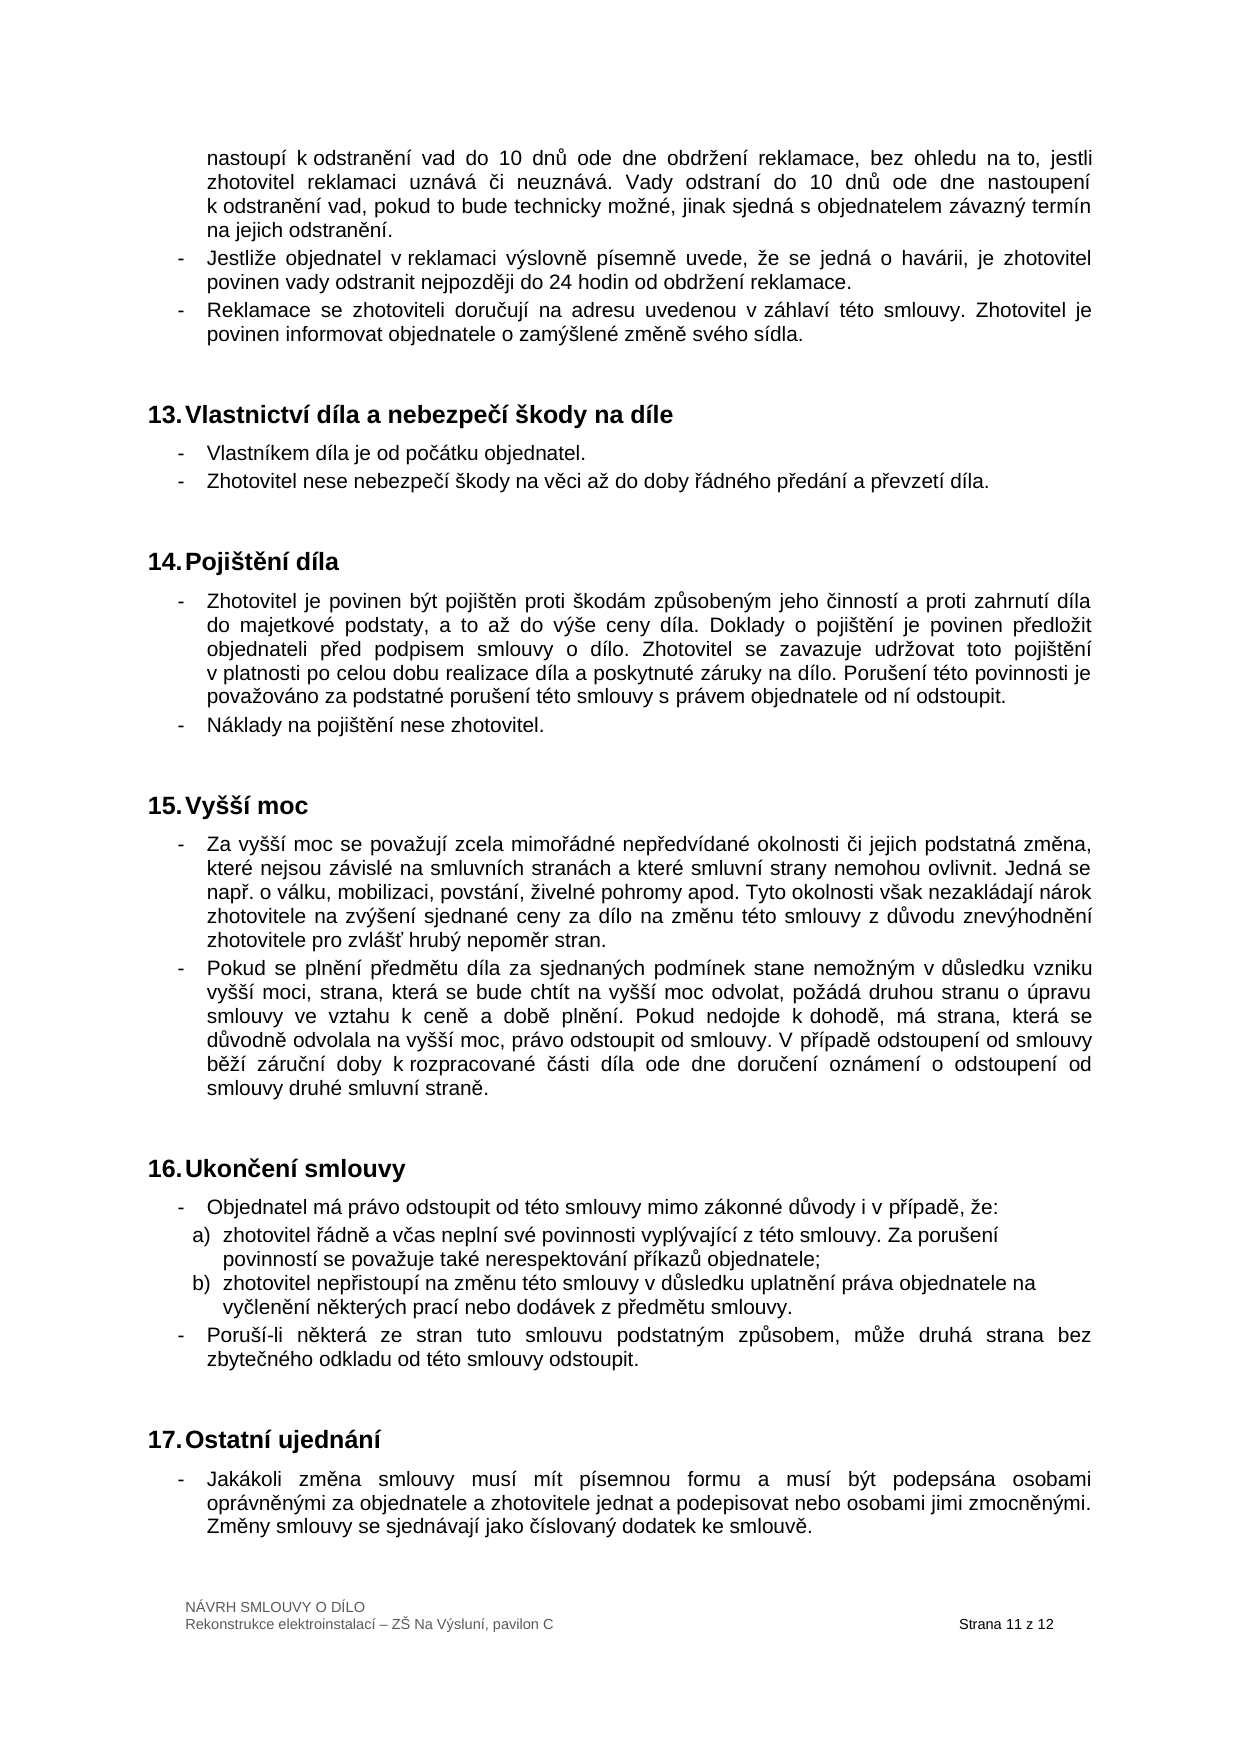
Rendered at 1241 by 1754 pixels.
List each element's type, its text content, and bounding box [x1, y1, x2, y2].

text Jestliže objednatel v reklamaci výslovně písemně uvede, že se jedná o havárii, je zhotovitel povinen vady odstranit nejpozději do 24 hodin od obdržení reklamace. [177, 246, 1093, 293]
text Poruší-li některá ze stran tuto smlouvu podstatným způsobem, může druhá strana bez zbytečného odkladu od této smlouvy odstoupit. [177, 1323, 1093, 1371]
text Jakákoli změna smlouvy musí mít písemnou formu a musí být podepsána osobami oprávněnými za objednatele a zhotovitele jednat a podepisovat nebo osobami jimi zmocněnými. Změny smlouvy se sjednávají jako číslovaný dodatek ke smlouvě. [177, 1466, 1093, 1538]
subtitle Pojištění díla [148, 547, 1093, 576]
text Reklamace se zhotoviteli doručují na adresu uvedenou v záhlaví této smlouvy. Zhotovitel je povinen informovat objednatele o zamýšlené změně svého sídla. [177, 298, 1093, 346]
text Zhotovitel nese nebezpečí škody na věci až do doby řádného předání a převzetí díla. [177, 469, 1093, 493]
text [177, 146, 1093, 241]
list zhotovitel řádně a včas neplní své povinnosti vyplývající z této smlouvy. Za porušení povinností se považuje také nerespektování příkazů objednatele; [192, 1223, 1093, 1271]
subtitle Vyšší moc [148, 791, 1093, 819]
subtitle Ostatní ujednání [148, 1425, 1093, 1454]
subtitle Ukončení smlouvy [148, 1154, 1093, 1182]
text Zhotovitel je povinen být pojištěn proti škodám způsobeným jeho činností a proti zahrnutí díla do majetkové podstaty, a to až do výše ceny díla. Doklady o pojištění je povinen předložit objednateli před podpisem smlouvy o dílo. Zhotovitel se zavazuje udržovat toto pojištění v platnosti po celou dobu realizace díla a poskytnuté záruky na dílo. Porušení této povinnosti je považováno za podstatné porušení této smlouvy s právem objednatele od ní odstoupit. [177, 588, 1093, 708]
text Náklady na pojištění nese zhotovitel. [177, 712, 1093, 736]
text Vlastníkem díla je od počátku objednatel. [177, 441, 1093, 465]
text Za vyšší moc se považují zcela mimořádné nepředvídané okolnosti či jejich podstatná změna, které nejsou závislé na smluvních stranách a které smluvní strany nemohou ovlivnit. Jedná se např. o válku, mobilizaci, povstání, živelné pohromy apod. Tyto okolnosti však nezakládají nárok zhotovitele na zvýšení sjednané ceny za dílo na změnu této smlouvy z důvodu znevýhodnění zhotovitele pro zvlášť hrubý nepoměr stran. [177, 832, 1093, 952]
text Objednatel má právo odstoupit od této smlouvy mimo zákonné důvody i v případě, že: [177, 1195, 1093, 1219]
subtitle Vlastnictví díla a nebezpečí škody na díle [148, 400, 1093, 428]
text Pokud se plnění předmětu díla za sjednaných podmínek stane nemožným v důsledku vzniku vyšší moci, strana, která se bude chtít na vyšší moc odvolat, požádá druhou stranu o úpravu smlouvy ve vztahu k ceně a době plnění. Pokud nedojde k dohodě, má strana, která se důvodně odvolala na vyšší moc, právo odstoupit od smlouvy. V případě odstoupení od smlouvy běží záruční doby k rozpracované části díla ode dne doručení oznámení o odstoupení od smlouvy druhé smluvní straně. [177, 956, 1093, 1099]
list zhotovitel nepřistoupí na změnu této smlouvy v důsledku uplatnění práva objednatele na vyčlenění některých prací nebo dodávek z předmětu smlouvy. [192, 1271, 1093, 1319]
